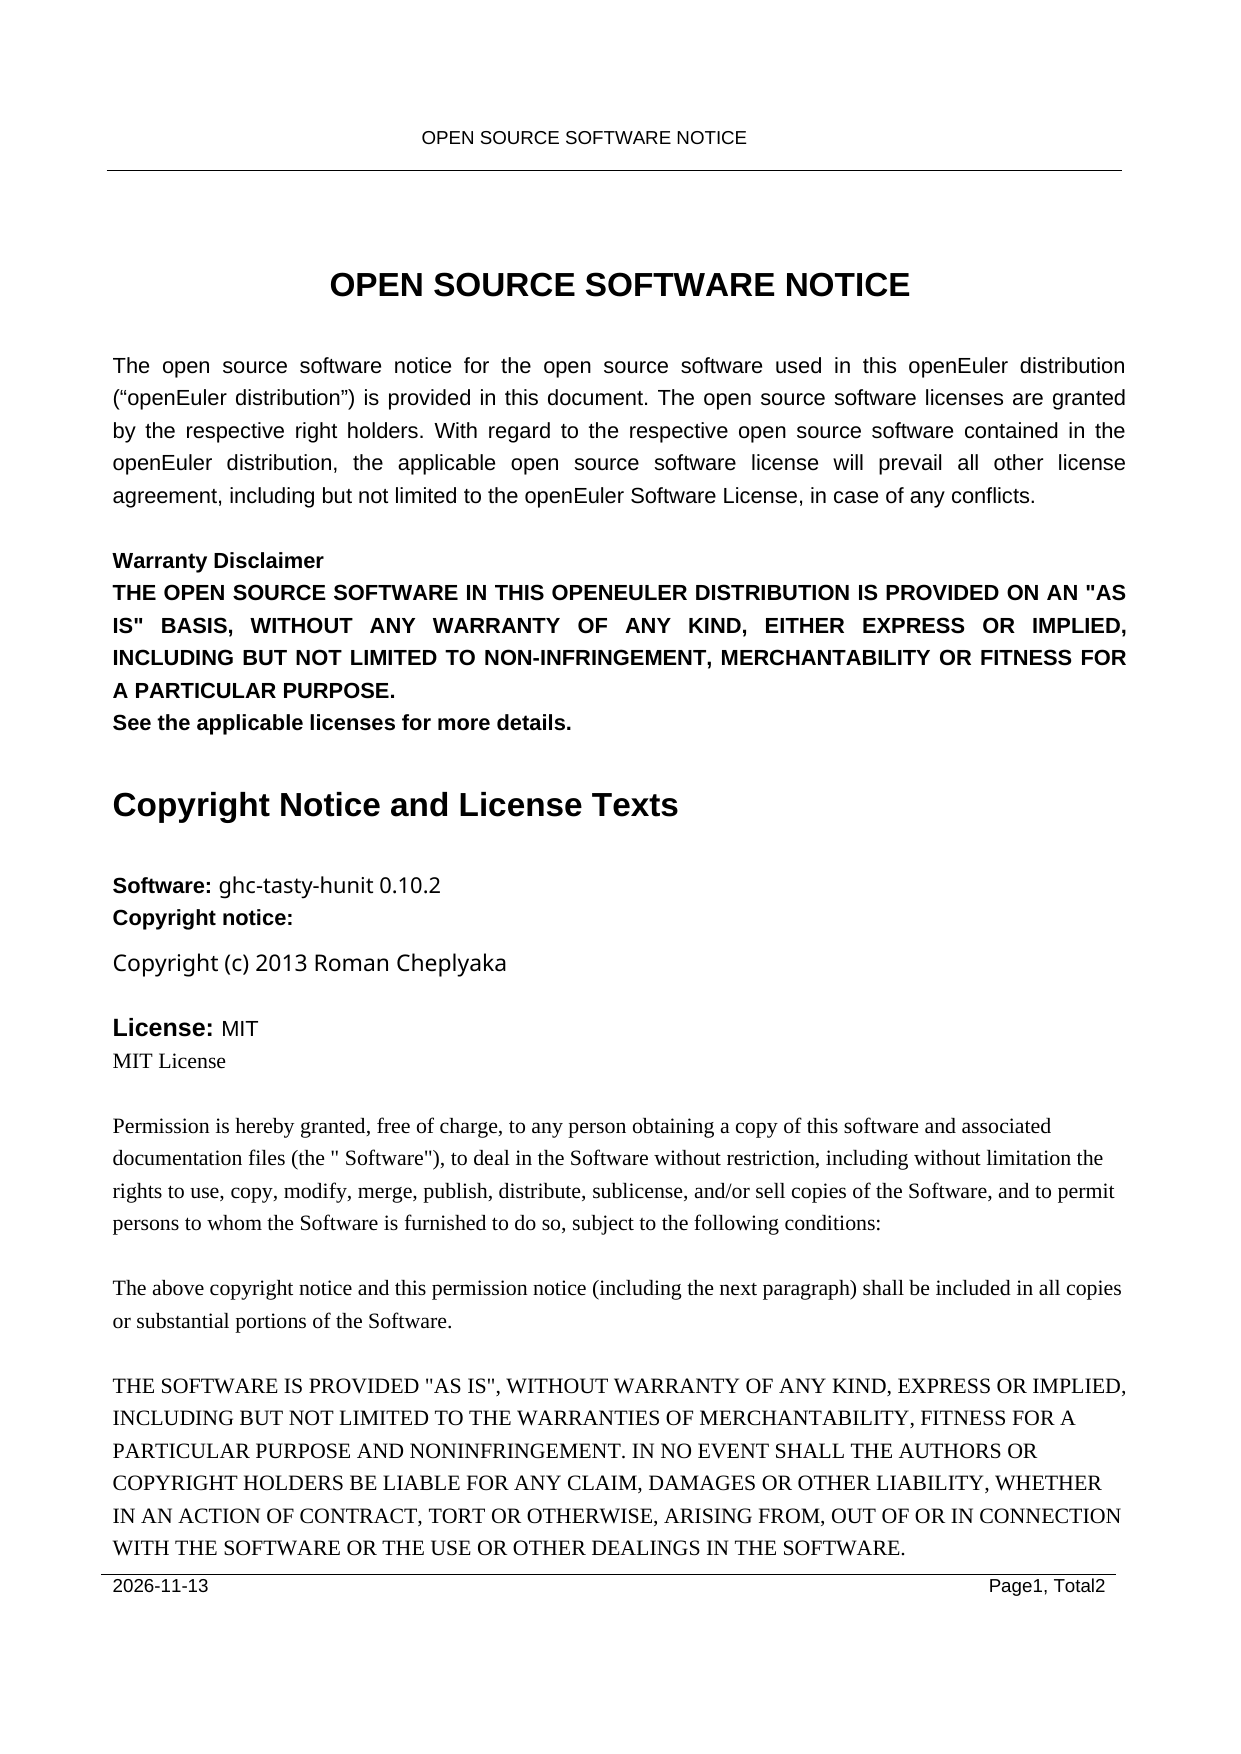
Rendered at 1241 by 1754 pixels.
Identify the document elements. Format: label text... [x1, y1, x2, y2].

text Warranty Disclaimer [112, 544, 1128, 576]
text Copyright (c) 2013 Roman Cheplyaka [112, 947, 1128, 1012]
title Software: ghc-tasty-hunit 0.10.2 [112, 869, 1128, 901]
text License: MIT [112, 1012, 1128, 1044]
text Copyright notice: [112, 901, 1128, 934]
text The open source software notice for the open source software used in this openEuler distribution (“openEuler distribution”) is provided in this document. The open source software licenses are granted by the respective right holders. With regard to the respective open source software contained in the openEuler distribution, the applicable open source software license will prevail all other license agreement, including but not limited to the openEuler Software License, in case of any conflicts. [112, 349, 1128, 511]
text THE OPEN SOURCE SOFTWARE IN THIS OPENEULER DISTRIBUTION IS PROVIDED ON AN "AS IS" BASIS, WITHOUT ANY WARRANTY OF ANY KIND, EITHER EXPRESS OR IMPLIED, INCLUDING BUT NOT LIMITED TO NON-INFRINGEMENT, MERCHANTABILITY OR FITNESS FOR A PARTICULAR PURPOSE. See the applicable licenses for more details. [112, 576, 1128, 739]
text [112, 1044, 1128, 1564]
text OPEN SOURCE SOFTWARE NOTICE [112, 251, 1128, 316]
text Copyright Notice and License Texts [112, 771, 1128, 836]
